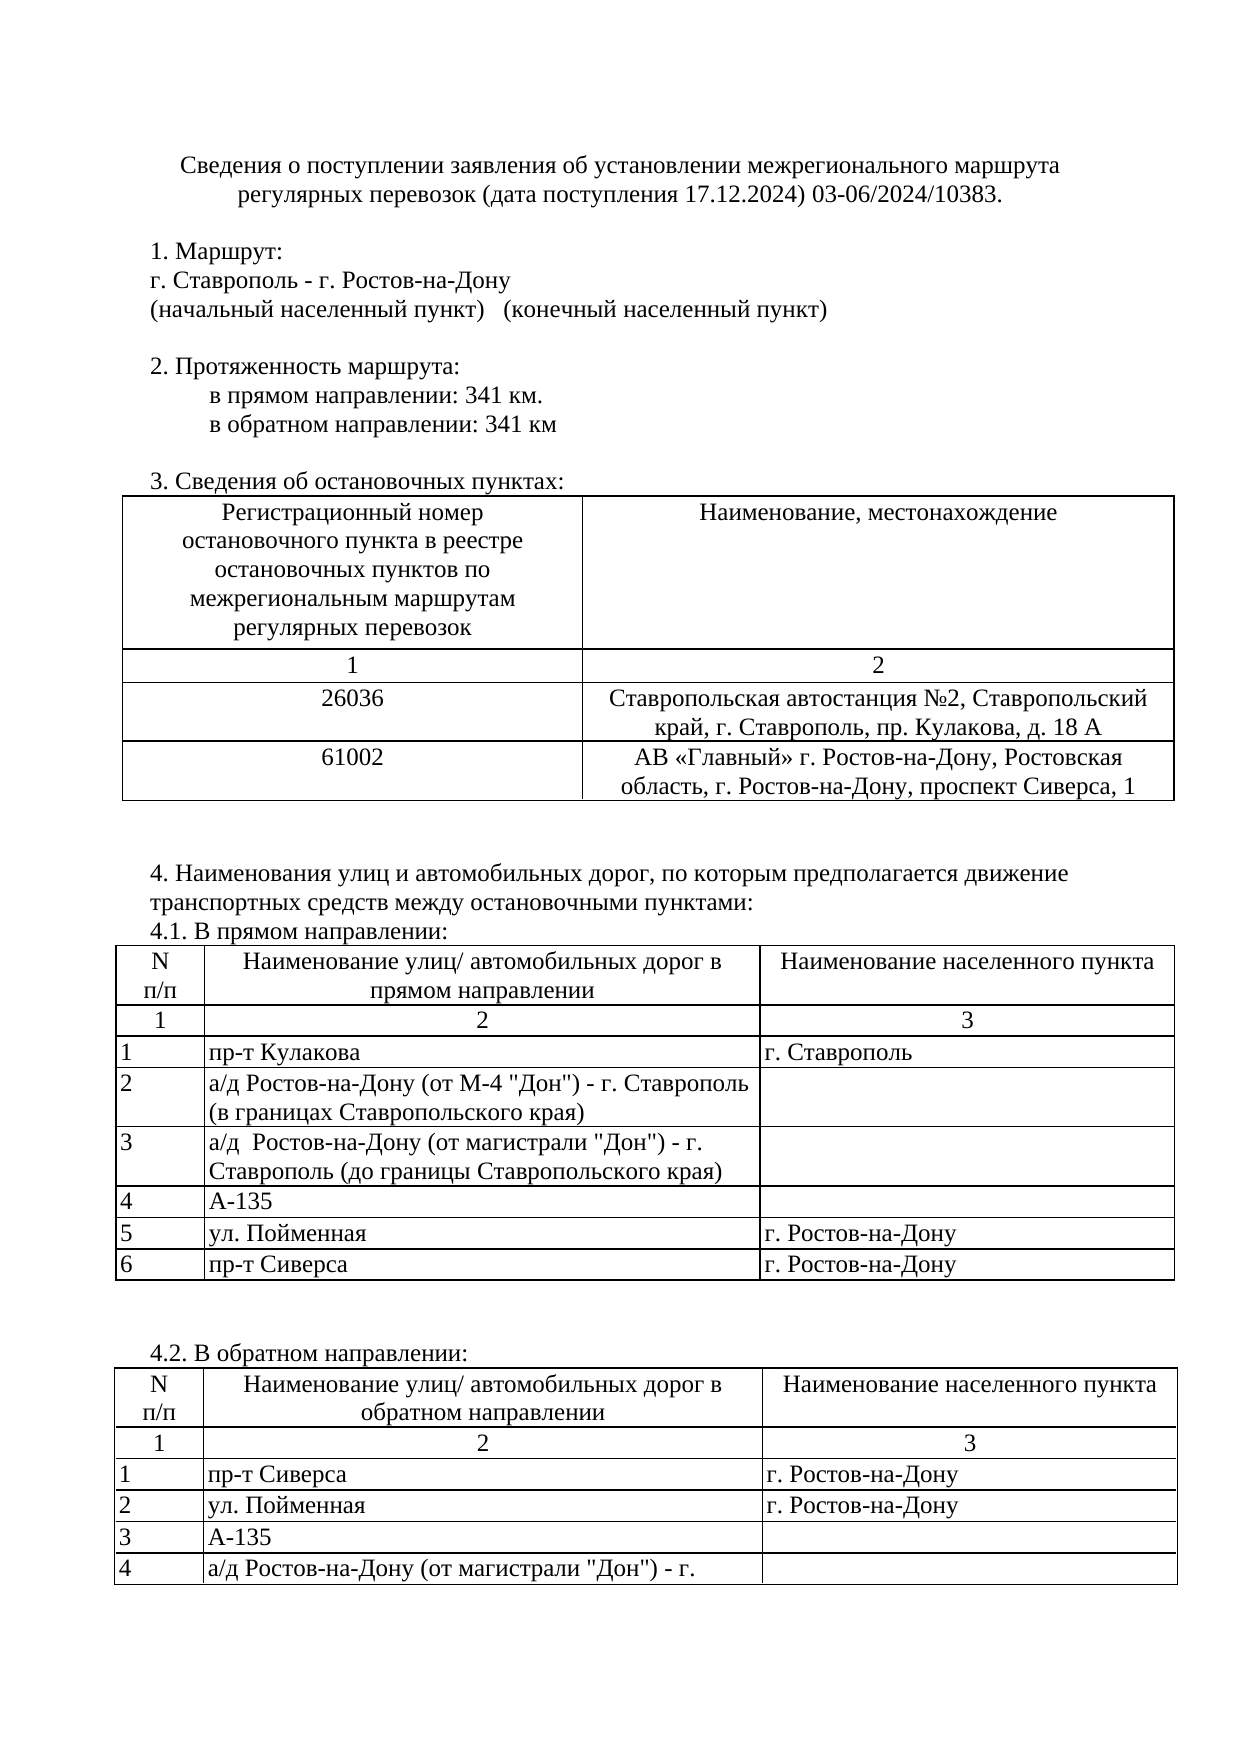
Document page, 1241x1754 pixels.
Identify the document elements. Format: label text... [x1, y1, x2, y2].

text 1. Маршрут: [150, 236, 1090, 265]
table_cell АВ «Главный» г. Ростов-на-Дону, Ростовская область, г. Ростов-на-Дону, проспект Сиверса, 1 [583, 742, 1173, 799]
table_cell 3 [115, 1522, 203, 1552]
table_cell 2 [205, 1006, 759, 1035]
text 4. Наименования улиц и автомобильных дорог, по которым предполагается движение транспортных средств между остановочными пунктами: [150, 858, 1090, 916]
table_cell пр-т Сиверса [204, 1459, 762, 1489]
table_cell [204, 1554, 762, 1583]
table_cell 2 [115, 1490, 203, 1521]
table_header Наименование населенного пункта [761, 946, 1174, 1004]
table_cell 1 [115, 1459, 203, 1489]
table_cell 1 [115, 1427, 203, 1458]
text 4.2. В обратном направлении: [150, 1338, 1090, 1367]
table_cell [763, 1521, 1177, 1552]
table_cell 1 [123, 650, 582, 681]
table_cell 3 [761, 1006, 1174, 1035]
table_cell 2 [117, 1068, 204, 1126]
table_header Наименование, местонахождение [583, 497, 1173, 648]
table_header Регистрационный номер остановочного пункта в реестре остановочных пунктов по межрегиональным маршрутам регулярных перевозок [123, 497, 582, 648]
table_cell 2 [204, 1428, 762, 1458]
table_cell пр-т Сиверса [205, 1250, 759, 1279]
table_cell 61002 [123, 742, 582, 799]
table_header Наименование населенного пункта [763, 1369, 1177, 1426]
table_header N п/п [117, 946, 204, 1004]
table_cell 1 [117, 1006, 204, 1035]
table_cell 2 [583, 650, 1173, 681]
text г. Ставрополь - г. Ростов-на-Дону [150, 265, 1090, 294]
table_cell ул. Пойменная [205, 1218, 759, 1248]
text (начальный населенный пункт) (конечный населенный пункт) [150, 294, 1090, 322]
table_cell г. Ставрополь [761, 1037, 1174, 1067]
text в прямом направлении: 341 км. [150, 380, 1090, 409]
table_cell А-135 [205, 1187, 759, 1216]
table_cell Ставропольская автостанция №2, Ставропольский край, г. Ставрополь, пр. Кулакова, д. 18 А [583, 683, 1173, 740]
table_cell [761, 1127, 1174, 1185]
text 4.1. В прямом направлении: [150, 916, 1090, 945]
table_cell г. Ростов-на-Дону [763, 1489, 1177, 1521]
text в обратном направлении: 341 км [150, 409, 1090, 437]
table_header Наименование улиц/ автомобильных дорог в обратном направлении [204, 1369, 762, 1426]
text 2. Протяженность маршрута: [150, 351, 1090, 380]
table_cell 3 [763, 1426, 1177, 1458]
table_cell 4 [117, 1187, 204, 1216]
table_cell 6 [117, 1250, 204, 1279]
table_cell пр-т Кулакова [205, 1037, 759, 1067]
table_cell 26036 [123, 683, 582, 740]
text Сведения о поступлении заявления об установлении межрегионального маршрута регулярных перевозок (дата поступления 17.12.2024) 03-06/2024/10383. [150, 150, 1090, 207]
table_cell А-135 [204, 1522, 762, 1552]
table_cell [763, 1552, 1177, 1583]
table_cell а/д Ростов-на-Дону (от М-4 "Дон") - г. Ставрополь (в границах Ставропольского края) [205, 1068, 759, 1126]
table_cell 4 [115, 1553, 203, 1583]
table_cell [761, 1068, 1174, 1126]
table_cell 3 [117, 1127, 204, 1185]
table_cell ул. Пойменная [204, 1491, 762, 1521]
table_header Наименование улиц/ автомобильных дорог в прямом направлении [205, 946, 759, 1004]
table_cell а/д Ростов-на-Дону (от магистрали "Дон") - г. Ставрополь (до границы Ставропольского края) [205, 1127, 759, 1185]
table_header N п/п [115, 1369, 203, 1426]
table_cell 5 [117, 1218, 204, 1248]
table_cell г. Ростов-на-Дону [763, 1458, 1177, 1489]
table_cell г. Ростов-на-Дону [761, 1218, 1174, 1248]
table_cell [761, 1187, 1174, 1216]
table_cell г. Ростов-на-Дону [761, 1250, 1174, 1279]
table_cell 1 [117, 1037, 204, 1067]
text 3. Сведения об остановочных пунктах: [150, 466, 1090, 495]
